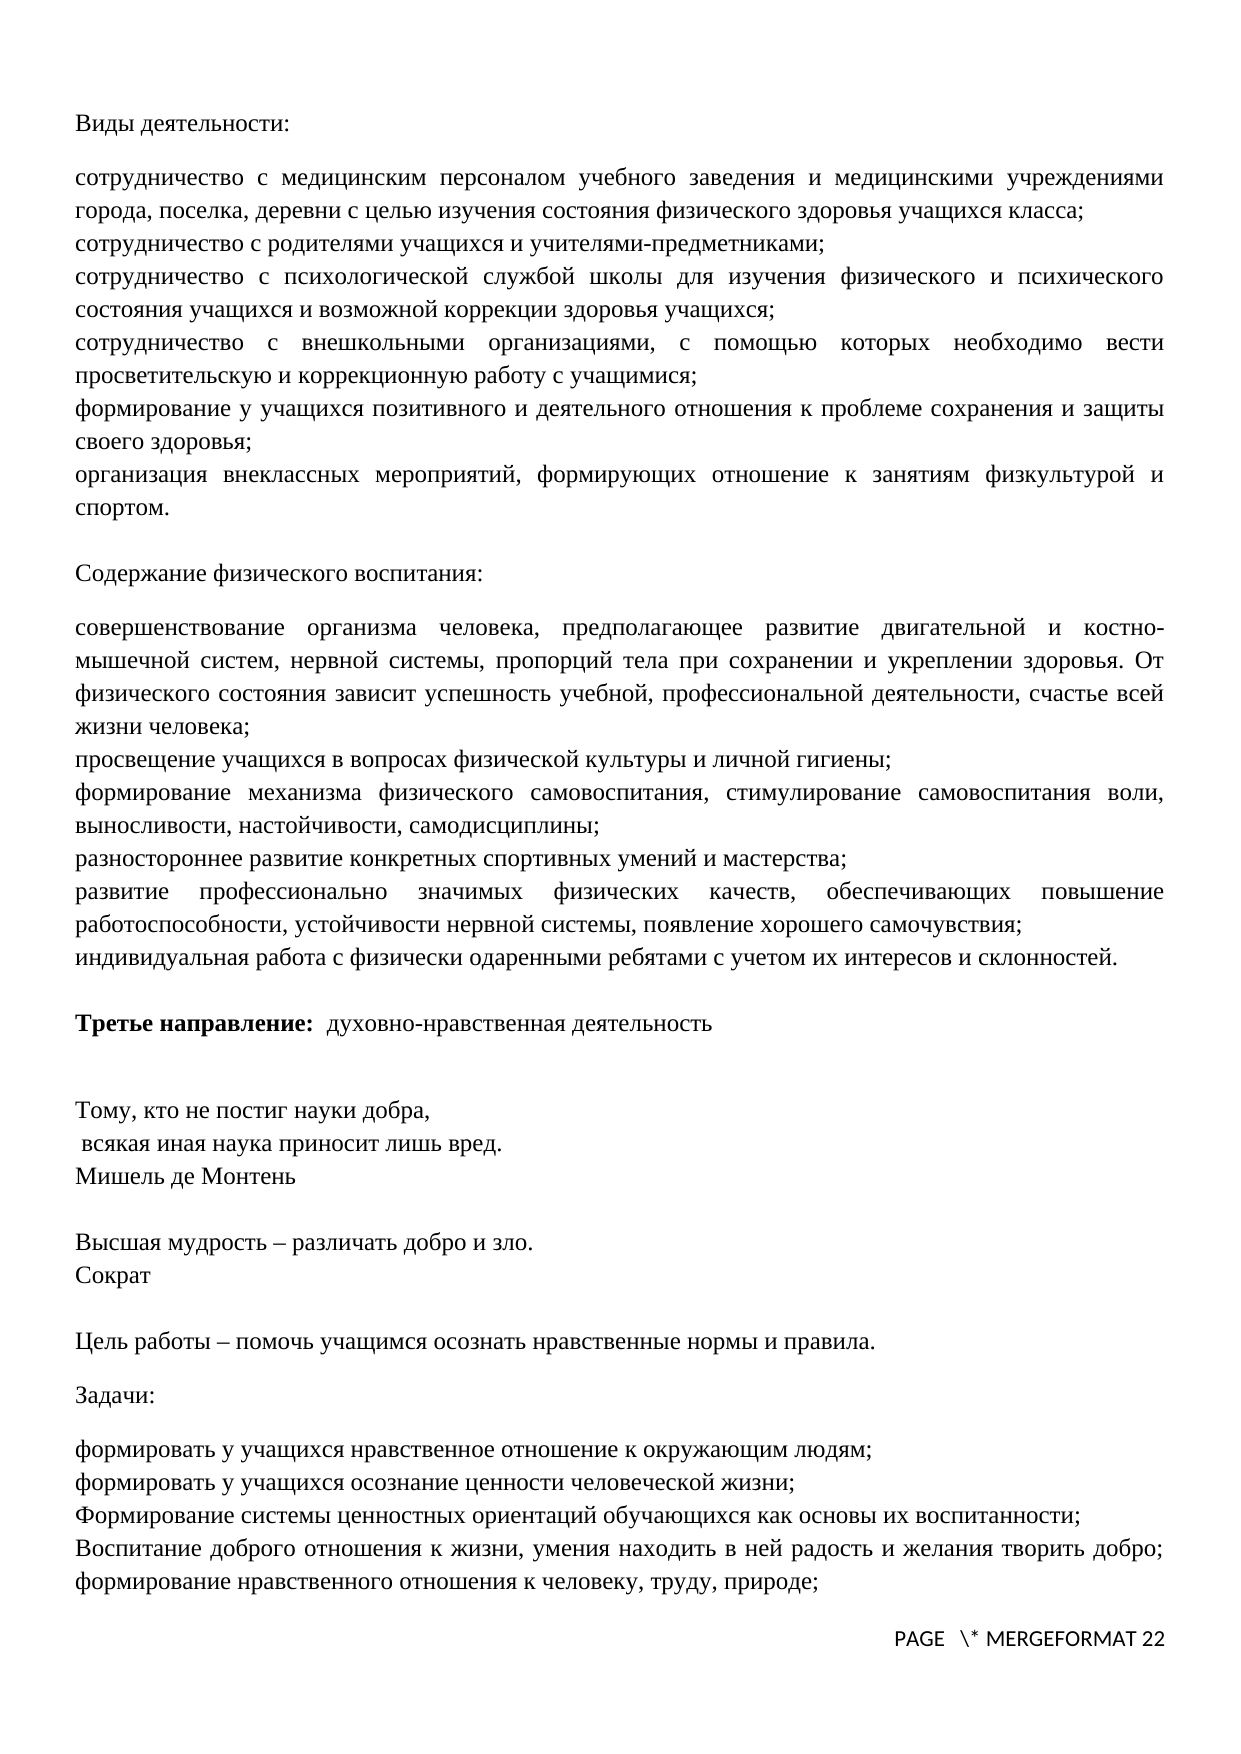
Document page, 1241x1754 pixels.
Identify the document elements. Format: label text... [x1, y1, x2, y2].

text индивидуальная работа с физически одаренными ребятами с учетом их интересов и склонностей. [75, 942, 1165, 971]
text организация внеклассных мероприятий, формирующих отношение к занятиям физкультурой и спортом. [75, 459, 1165, 521]
text Сократ [75, 1260, 1165, 1289]
text Высшая мудрость – различать добро и зло. [75, 1227, 1165, 1256]
text Виды деятельности: [75, 108, 1165, 137]
text сотрудничество с психологической службой школы для изучения физического и психического состояния учащихся и возможной коррекции здоровья учащихся; [75, 261, 1165, 323]
text Формирование системы ценностных ориентаций обучающихся как основы их воспитанности; [75, 1500, 1165, 1529]
text Содержание физического воспитания: [75, 558, 1165, 587]
text формирование механизма физического самовоспитания, стимулирование самовоспитания воли, выносливости, настойчивости, самодисциплины; [75, 777, 1165, 839]
text Задачи: [75, 1380, 1165, 1409]
text развитие профессионально значимых физических качеств, обеспечивающих повышение работоспособности, устойчивости нервной системы, появление хорошего самочувствия; [75, 876, 1165, 938]
text Тому, кто не постиг науки добра, [75, 1095, 1165, 1124]
text сотрудничество с родителями учащихся и учителями-предметниками; [75, 228, 1165, 257]
text сотрудничество с внешкольными организациями, с помощью которых необходимо вести просветительскую и коррекционную работу с учащимися; [75, 327, 1165, 389]
text Мишель де Монтень [75, 1161, 1165, 1190]
text разностороннее развитие конкретных спортивных умений и мастерства; [75, 843, 1165, 872]
text Третье направление: духовно-нравственная деятельность [75, 1008, 1165, 1037]
text сотрудничество с медицинским персоналом учебного заведения и медицинскими учреждениями города, поселка, деревни с целью изучения состояния физического здоровья учащихся класса; [75, 162, 1165, 224]
text Цель работы – помочь учащимся осознать нравственные нормы и правила. [75, 1326, 1165, 1355]
text формировать у учащихся нравственное отношение к окружающим людям; [75, 1434, 1165, 1463]
text всякая иная наука приносит лишь вред. [75, 1128, 1165, 1157]
text формировать у учащихся осознание ценности человеческой жизни; [75, 1467, 1165, 1496]
text просвещение учащихся в вопросах физической культуры и личной гигиены; [75, 744, 1165, 773]
text формирование у учащихся позитивного и деятельного отношения к проблеме сохранения и защиты своего здоровья; [75, 393, 1165, 455]
text совершенствование организма человека, предполагающее развитие двигательной и костно-мышечной систем, нервной системы, пропорций тела при сохранении и укреплении здоровья. От физического состояния зависит успешность учебной, профессиональной деятельности, счастье всей жизни человека; [75, 612, 1165, 740]
text Воспитание доброго отношения к жизни, умения находить в ней радость и желания творить добро; формирование нравственного отношения к человеку, труду, природе; [75, 1533, 1165, 1595]
